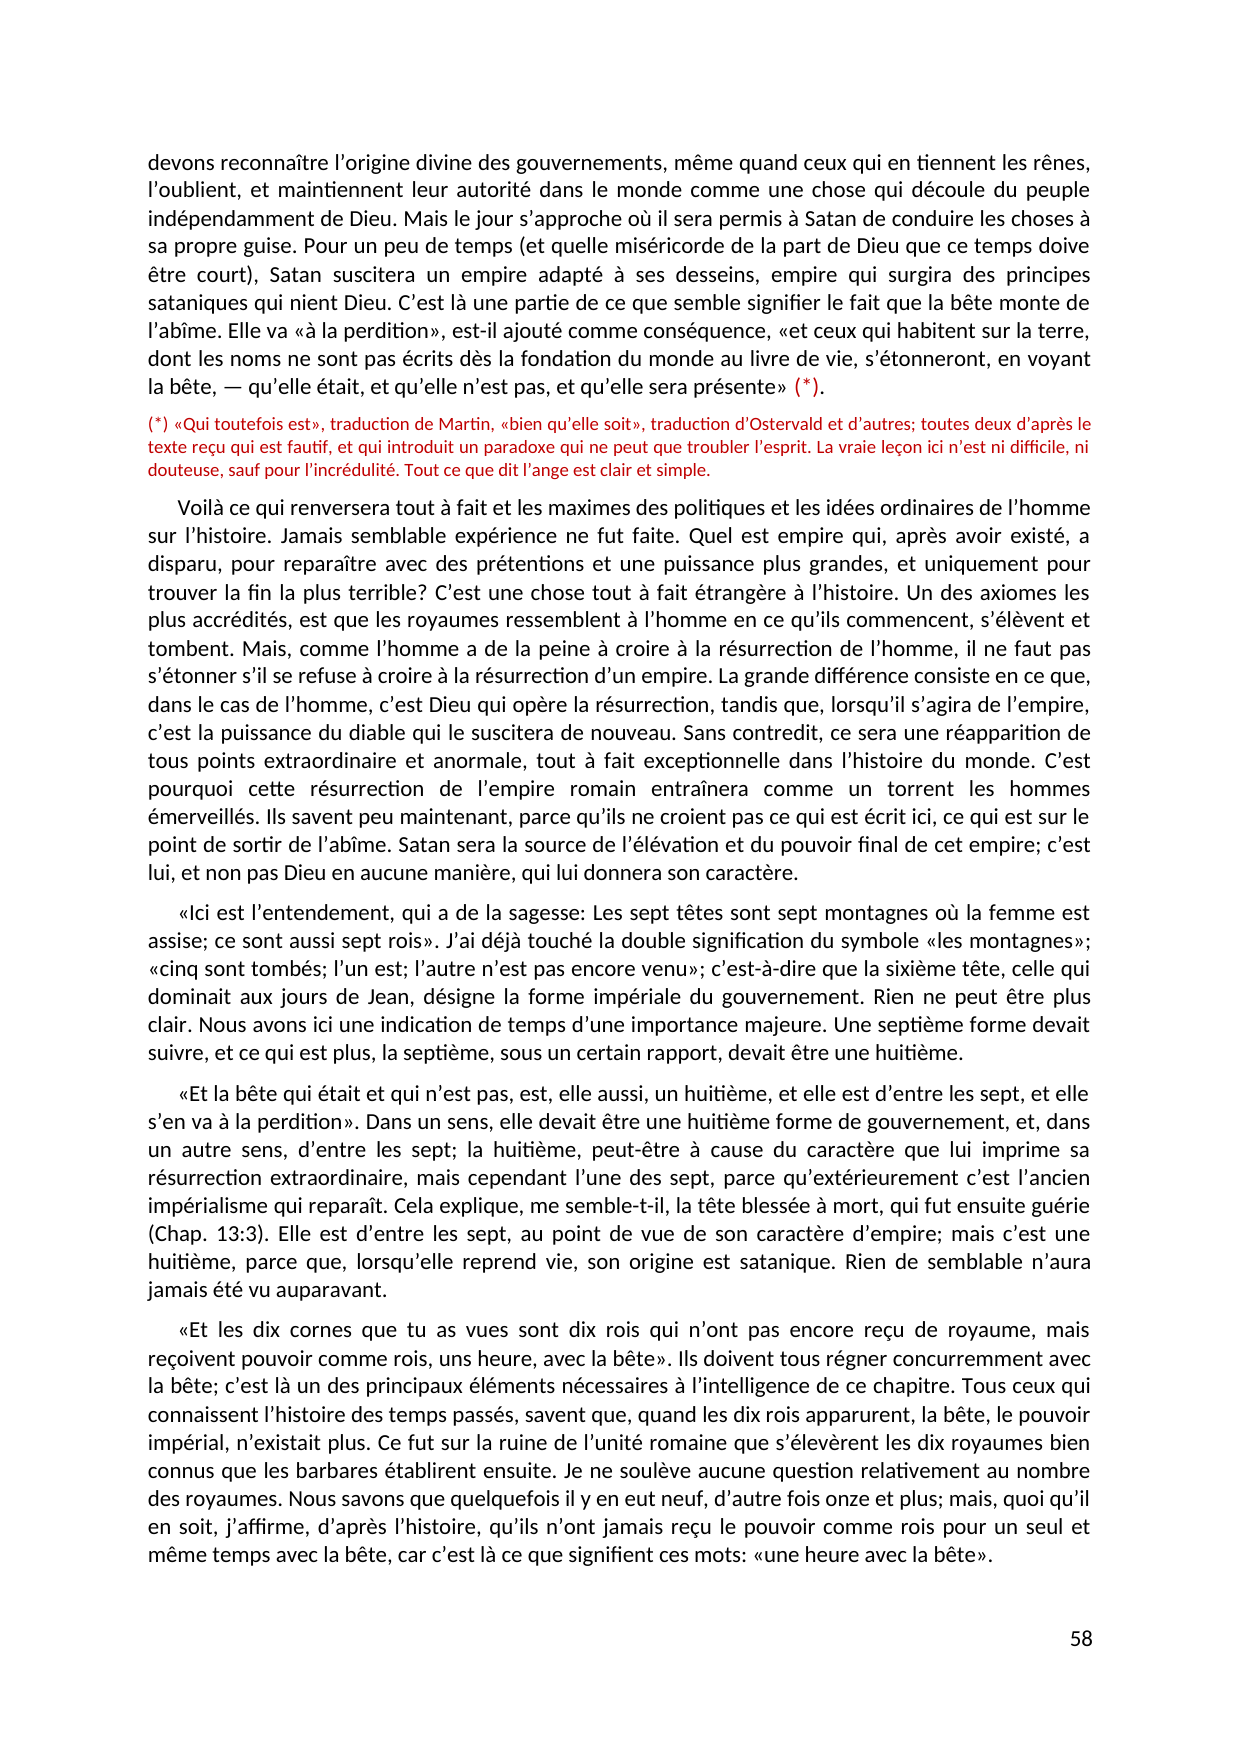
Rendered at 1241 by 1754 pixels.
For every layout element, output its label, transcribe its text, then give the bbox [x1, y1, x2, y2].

text «Et les dix cornes que tu as vues sont dix rois qui n’ont pas encore reçu de royaume, mais reçoivent pouvoir comme rois, uns heure, avec la bête». Ils doivent tous régner concurremment avec la bête; c’est là un des principaux éléments nécessaires à l’intelligence de ce chapitre. Tous ceux qui connaissent l’histoire des temps passés, savent que, quand les dix rois apparurent, la bête, le pouvoir impérial, n’existait plus. Ce fut sur la ruine de l’unité romaine que s’élevèrent les dix royaumes bien connus que les barbares établirent ensuite. Je ne soulève aucune question relativement au nombre des royaumes. Nous savons que quelquefois il y en eut neuf, d’autre fois onze et plus; mais, quoi qu’il en soit, j’affirme, d’après l’histoire, qu’ils n’ont jamais reçu le pouvoir comme rois pour un seul et même temps avec la bête, car c’est là ce que signifient ces mots: «une heure avec la bête». [148, 1316, 1093, 1568]
text «Et la bête qui était et qui n’est pas, est, elle aussi, un huitième, et elle est d’entre les sept, et elle s’en va à la perdition». Dans un sens, elle devait être une huitième forme de gouvernement, et, dans un autre sens, d’entre les sept; la huitième, peut-être à cause du caractère que lui imprime sa résurrection extraordinaire, mais cependant l’une des sept, parce qu’extérieurement c’est l’ancien impérialisme qui reparaît. Cela explique, me semble-t-il, la tête blessée à mort, qui fut ensuite guérie (Chap. 13:3). Elle est d’entre les sept, au point de vue de son caractère d’empire; mais c’est une huitième, parce que, lorsqu’elle reprend vie, son origine est satanique. Rien de semblable n’aura jamais été vu auparavant. [148, 1079, 1093, 1303]
text Voilà ce qui renversera tout à fait et les maximes des politiques et les idées ordinaires de l’homme sur l’histoire. Jamais semblable expérience ne fut faite. Quel est empire qui, après avoir existé, a disparu, pour reparaître avec des prétentions et une puissance plus grandes, et uniquement pour trouver la fin la plus terrible? C’est une chose tout à fait étrangère à l’histoire. Un des axiomes les plus accrédités, est que les royaumes ressemblent à l’homme en ce qu’ils commencent, s’élèvent et tombent. Mais, comme l’homme a de la peine à croire à la résurrection de l’homme, il ne faut pas s’étonner s’il se refuse à croire à la résurrection d’un empire. La grande différence consiste en ce que, dans le cas de l’homme, c’est Dieu qui opère la résurrection, tandis que, lorsqu’il s’agira de l’empire, c’est la puissance du diable qui le suscitera de nouveau. Sans contredit, ce sera une réapparition de tous points extraordinaire et anormale, tout à fait exceptionnelle dans l’histoire du monde. C’est pourquoi cette résurrection de l’empire romain entraînera comme un torrent les hommes émerveillés. Ils savent peu maintenant, parce qu’ils ne croient pas ce qui est écrit ici, ce qui est sur le point de sortir de l’abîme. Satan sera la source de l’élévation et du pouvoir final de cet empire; c’est lui, et non pas Dieu en aucune manière, qui lui donnera son caractère. [148, 493, 1093, 886]
text (*) «Qui toutefois est», traduction de Martin, «bien qu’elle soit», traduction d’Ostervald et d’autres; toutes deux d’après le texte reçu qui est fautif, et qui introduit un paradoxe qui ne peut que troubler l’esprit. La vraie leçon ici n’est ni difficile, ni douteuse, sauf pour l’incrédulité. Tout ce que dit l’ange est clair et simple. [148, 412, 1093, 481]
text «Ici est l’entendement, qui a de la sagesse: Les sept têtes sont sept montagnes où la femme est assise; ce sont aussi sept rois». J’ai déjà touché la double signification du symbole «les montagnes»; «cinq sont tombés; l’un est; l’autre n’est pas encore venu»; c’est-à-dire que la sixième tête, celle qui dominait aux jours de Jean, désigne la forme impériale du gouvernement. Rien ne peut être plus clair. Nous avons ici une indication de temps d’une importance majeure. Une septième forme devait suivre, et ce qui est plus, la septième, sous un certain rapport, devait être une huitième. [148, 898, 1093, 1066]
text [148, 148, 1093, 400]
